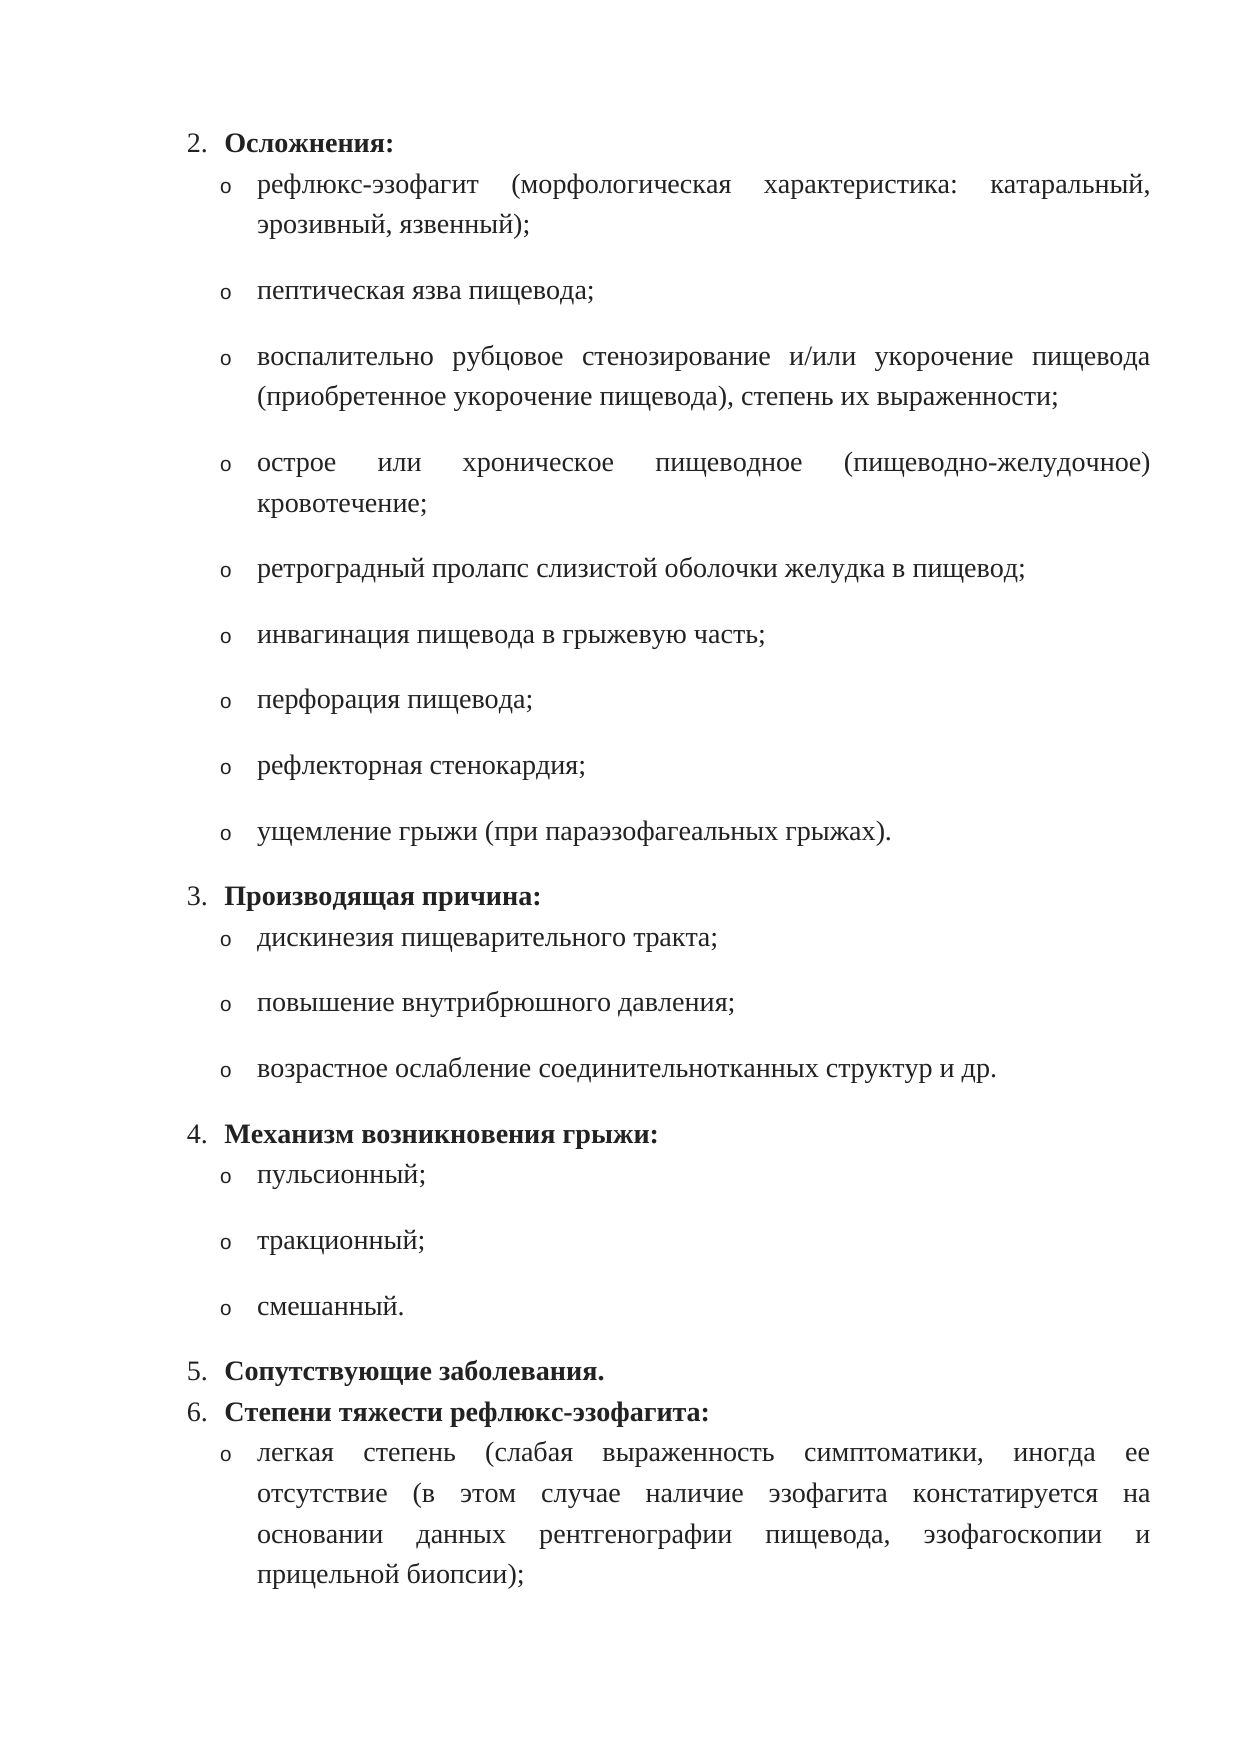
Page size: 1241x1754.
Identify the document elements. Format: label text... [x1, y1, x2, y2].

list Производящая причина: [187, 871, 1152, 912]
list Механизм возникновения грыжи: [187, 1109, 1152, 1149]
list Сопутствующие заболевания. [187, 1346, 1152, 1387]
list Степени тяжести рефлюкс-эзофагита: [187, 1387, 1152, 1427]
list повышение внутрибрюшного давления; [219, 977, 1152, 1018]
list пептическая язва пищевода; [219, 265, 1152, 306]
list смешанный. [219, 1281, 1152, 1321]
list воспалительно рубцовое стенозирование и/или укорочение пищевода (приобретенное укорочение пищевода), степень их выраженности; [219, 331, 1152, 412]
list острое или хроническое пищеводное (пищеводно-желудочное) кровотечение; [219, 437, 1152, 518]
list тракционный; [219, 1215, 1152, 1256]
list дискинезия пищеварительного тракта; [219, 912, 1152, 952]
list пульсионный; [219, 1149, 1152, 1190]
list легкая степень (слабая выраженность симптоматики, иногда ее отсутствие (в этом случае наличие эзофагита констатируется на основании данных рентгенографии пищевода, эзофагоскопии и прицельной биопсии); [219, 1427, 1152, 1590]
list возрастное ослабление соединительнотканных структур и др. [219, 1043, 1152, 1084]
list Осложнения: [187, 118, 1152, 159]
list перфорация пищевода; [219, 674, 1152, 715]
list рефлюкс-эзофагит (морфологическая характеристика: катаральный, эрозивный, язвенный); [219, 159, 1152, 240]
list инвагинация пищевода в грыжевую часть; [219, 609, 1152, 649]
list рефлекторная стенокардия; [219, 740, 1152, 781]
list ущемление грыжи (при параэзофагеальных грыжах). [219, 806, 1152, 846]
list ретроградный пролапс слизистой оболочки желудка в пищевод; [219, 543, 1152, 584]
